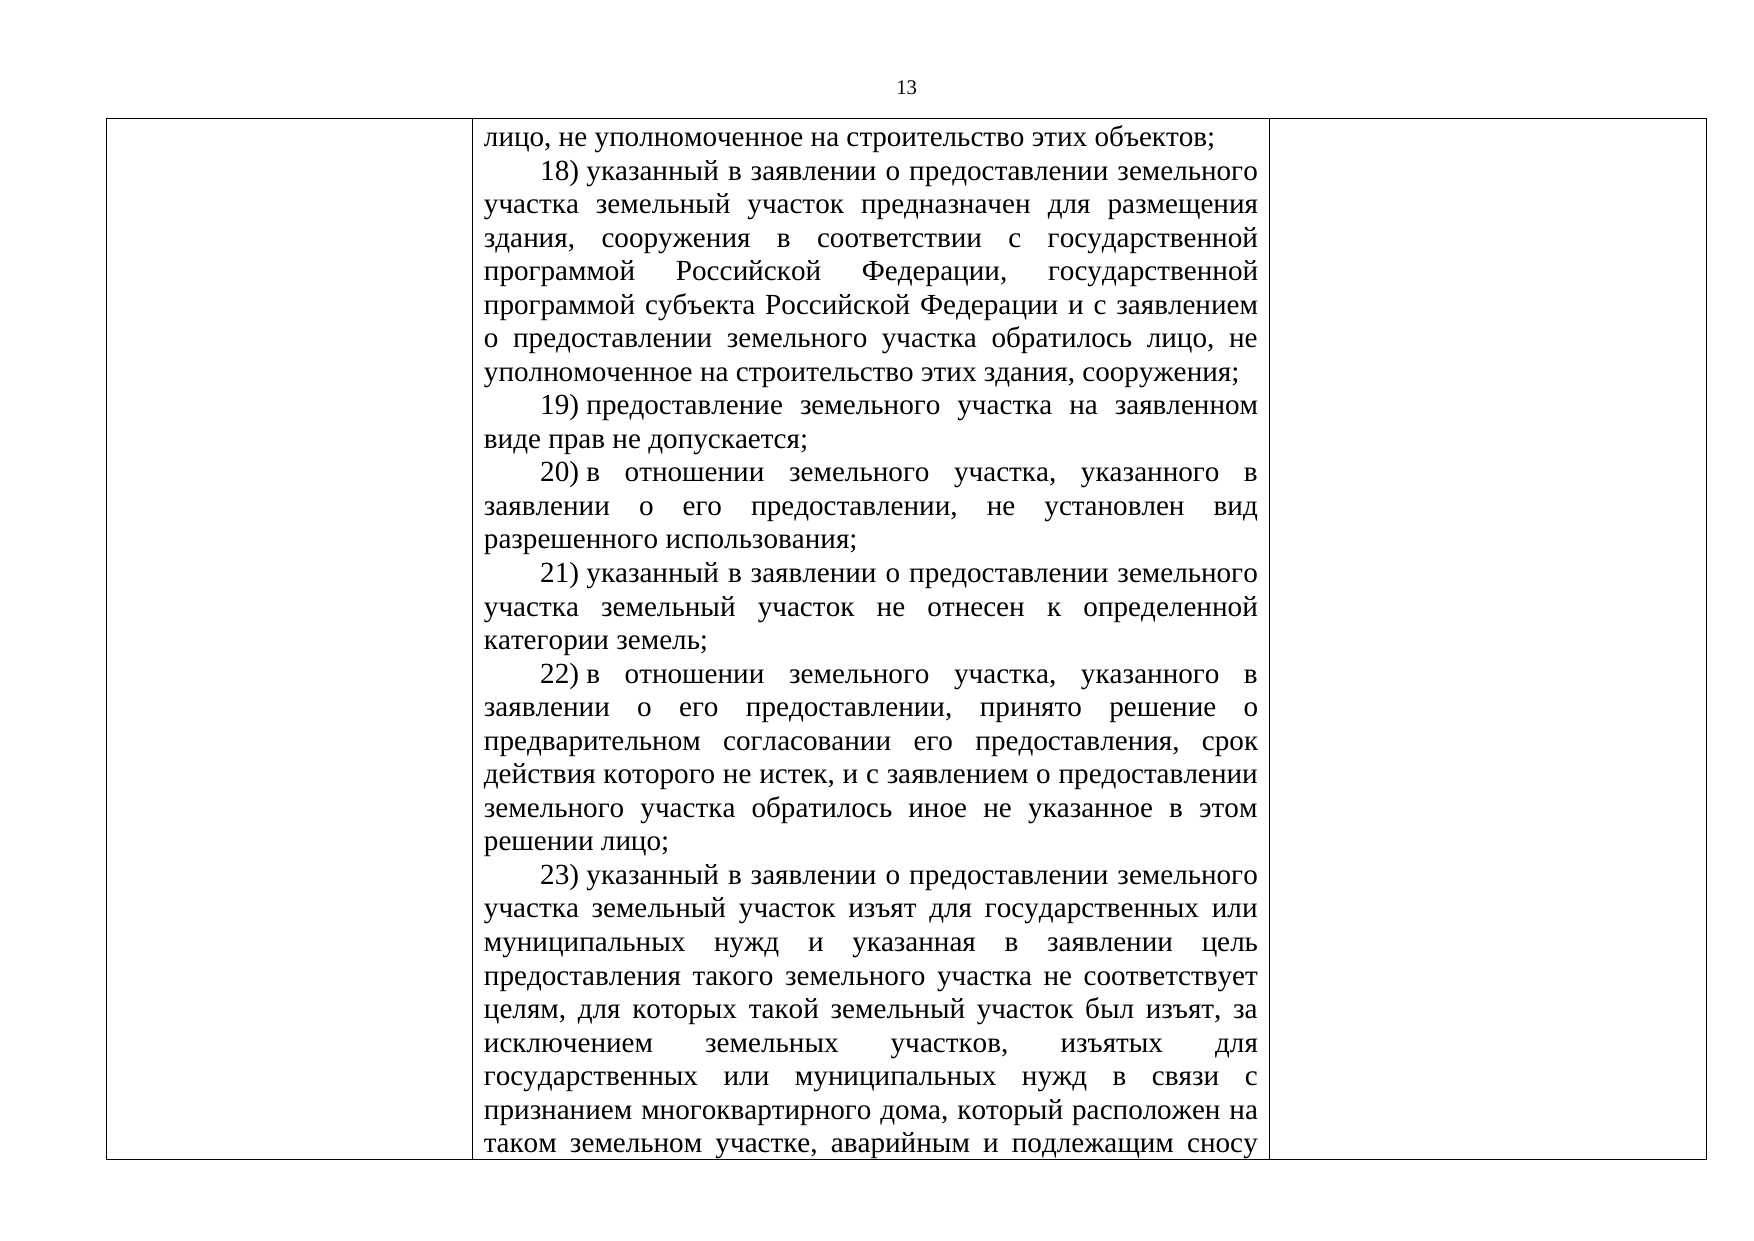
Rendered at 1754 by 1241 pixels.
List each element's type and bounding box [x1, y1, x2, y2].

table_cell [473, 119, 1269, 1159]
table_cell [1270, 119, 1706, 1159]
table_cell [107, 119, 472, 1159]
